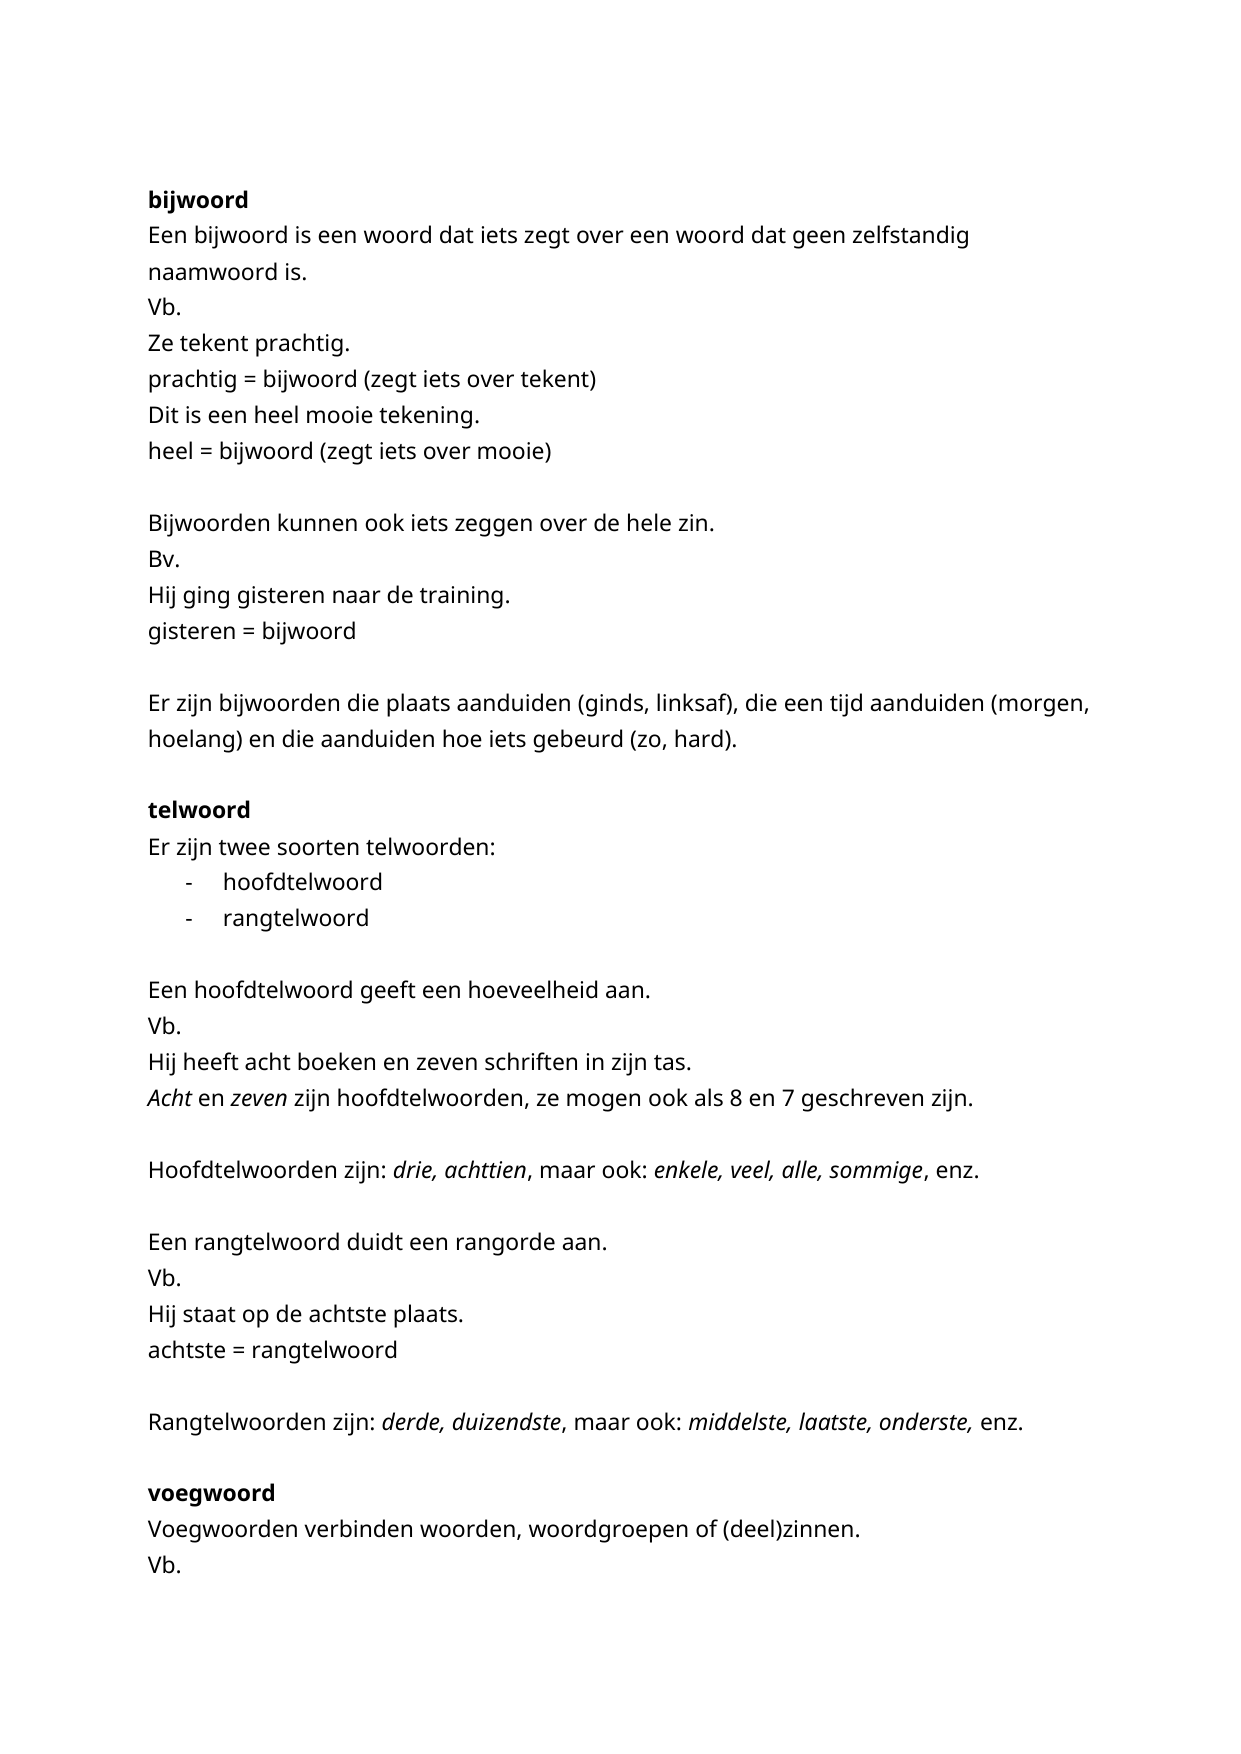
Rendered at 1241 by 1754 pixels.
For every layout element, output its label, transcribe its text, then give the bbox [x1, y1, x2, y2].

text Rangtelwoorden zijn: derde, duizendste, maar ook: middelste, laatste, onderste, enz. [148, 1405, 1093, 1437]
text Een rangtelwoord duidt een rangorde aan. [148, 1226, 1093, 1257]
text Bijwoorden kunnen ook iets zeggen over de hele zin. [148, 507, 1093, 538]
text Bv. [148, 543, 1093, 574]
text Hoofdtelwoorden zijn: drie, achttien, maar ook: enkele, veel, alle, sommige, enz. [148, 1154, 1093, 1185]
text Vb. [148, 291, 1093, 323]
text Vb. [148, 1549, 1093, 1580]
text Hij staat op de achtste plaats. [148, 1298, 1093, 1329]
text heel = bijwoord (zegt iets over mooie) [148, 435, 1093, 466]
text Ze tekent prachtig. [148, 327, 1093, 358]
text achtste = rangtelwoord [148, 1333, 1093, 1365]
text Vb. [148, 1010, 1093, 1041]
text Een bijwoord is een woord dat iets zegt over een woord dat geen zelfstandig naamwoord is. [148, 219, 1093, 287]
text Er zijn twee soorten telwoorden: [148, 830, 1093, 862]
text Vb. [148, 1262, 1093, 1293]
text telwoord [148, 794, 1093, 826]
list hoofdtelwoord [185, 866, 1093, 898]
text Een hoofdtelwoord geeft een hoeveelheid aan. [148, 974, 1093, 1005]
list rangtelwoord [185, 902, 1093, 933]
text Hij ging gisteren naar de training. [148, 579, 1093, 610]
text Acht en zeven zijn hoofdtelwoorden, ze mogen ook als 8 en 7 geschreven zijn. [148, 1082, 1093, 1113]
text prachtig = bijwoord (zegt iets over tekent) [148, 363, 1093, 394]
text Dit is een heel mooie tekening. [148, 399, 1093, 430]
text voegwoord [148, 1477, 1093, 1508]
text Er zijn bijwoorden die plaats aanduiden (ginds, linksaf), die een tijd aanduiden (morgen, hoelang) en die aanduiden hoe iets gebeurd (zo, hard). [148, 687, 1093, 754]
text Hij heeft acht boeken en zeven schriften in zijn tas. [148, 1046, 1093, 1077]
text gisteren = bijwoord [148, 615, 1093, 646]
text bijwoord [148, 183, 1093, 215]
text Voegwoorden verbinden woorden, woordgroepen of (deel)zinnen. [148, 1513, 1093, 1544]
